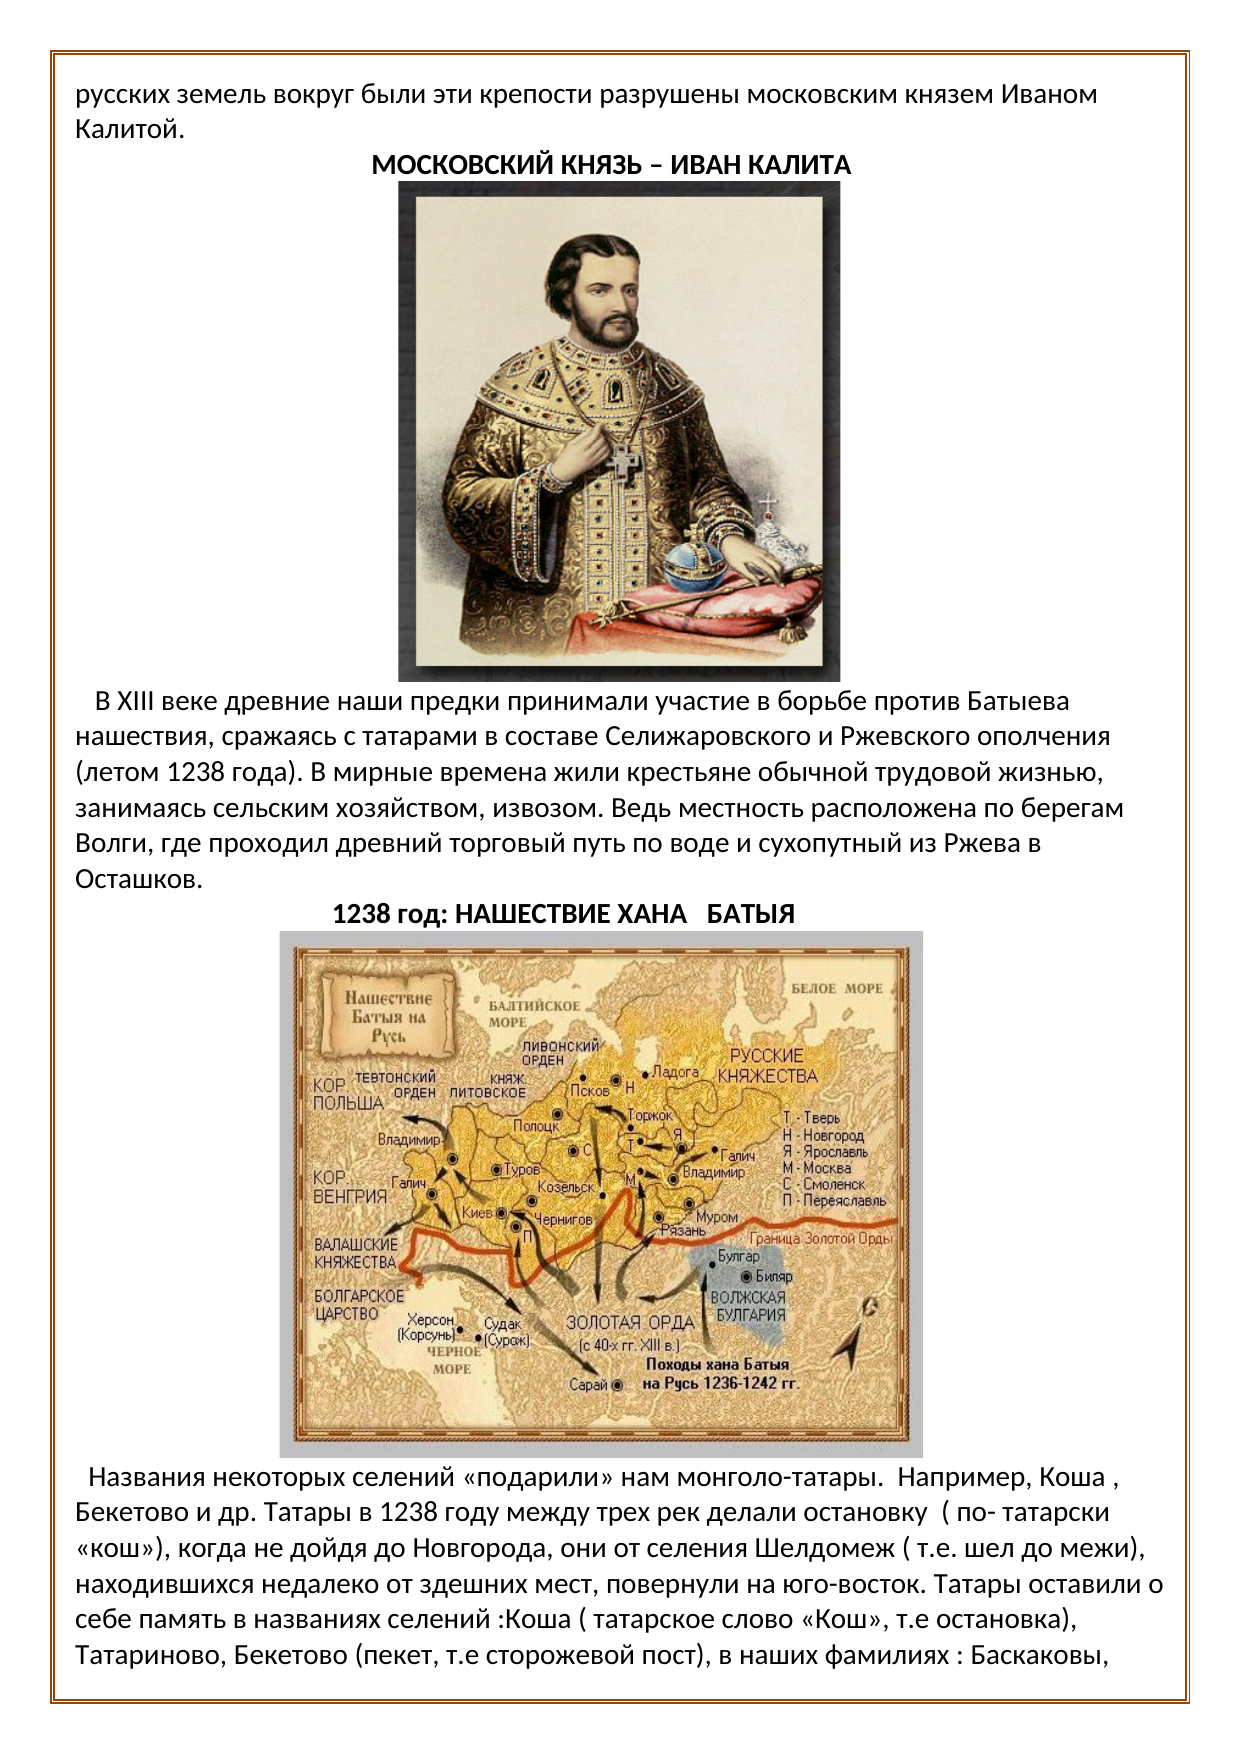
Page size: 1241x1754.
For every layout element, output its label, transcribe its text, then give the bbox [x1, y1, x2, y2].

picture [279, 931, 924, 1458]
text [75, 75, 1165, 146]
text МОСКОВСКИЙ КНЯЗЬ – ИВАН КАЛИТА [75, 146, 1165, 182]
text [75, 1458, 1165, 1672]
text В ХIII веке древние наши предки принимали участие в борьбе против Батыева нашествия, сражаясь с татарами в составе Селижаровского и Ржевского ополчения (летом 1238 года). В мирные времена жили крестьяне обычной трудовой жизнью, занимаясь сельским хозяйством, извозом. Ведь местность расположена по берегам Волги, где проходил древний торговый путь по воде и сухопутный из Ржева в Осташков. [75, 682, 1165, 896]
picture [398, 181, 841, 682]
text 1238 год: НАШЕСТВИЕ ХАНА БАТЫЯ [75, 896, 1165, 931]
